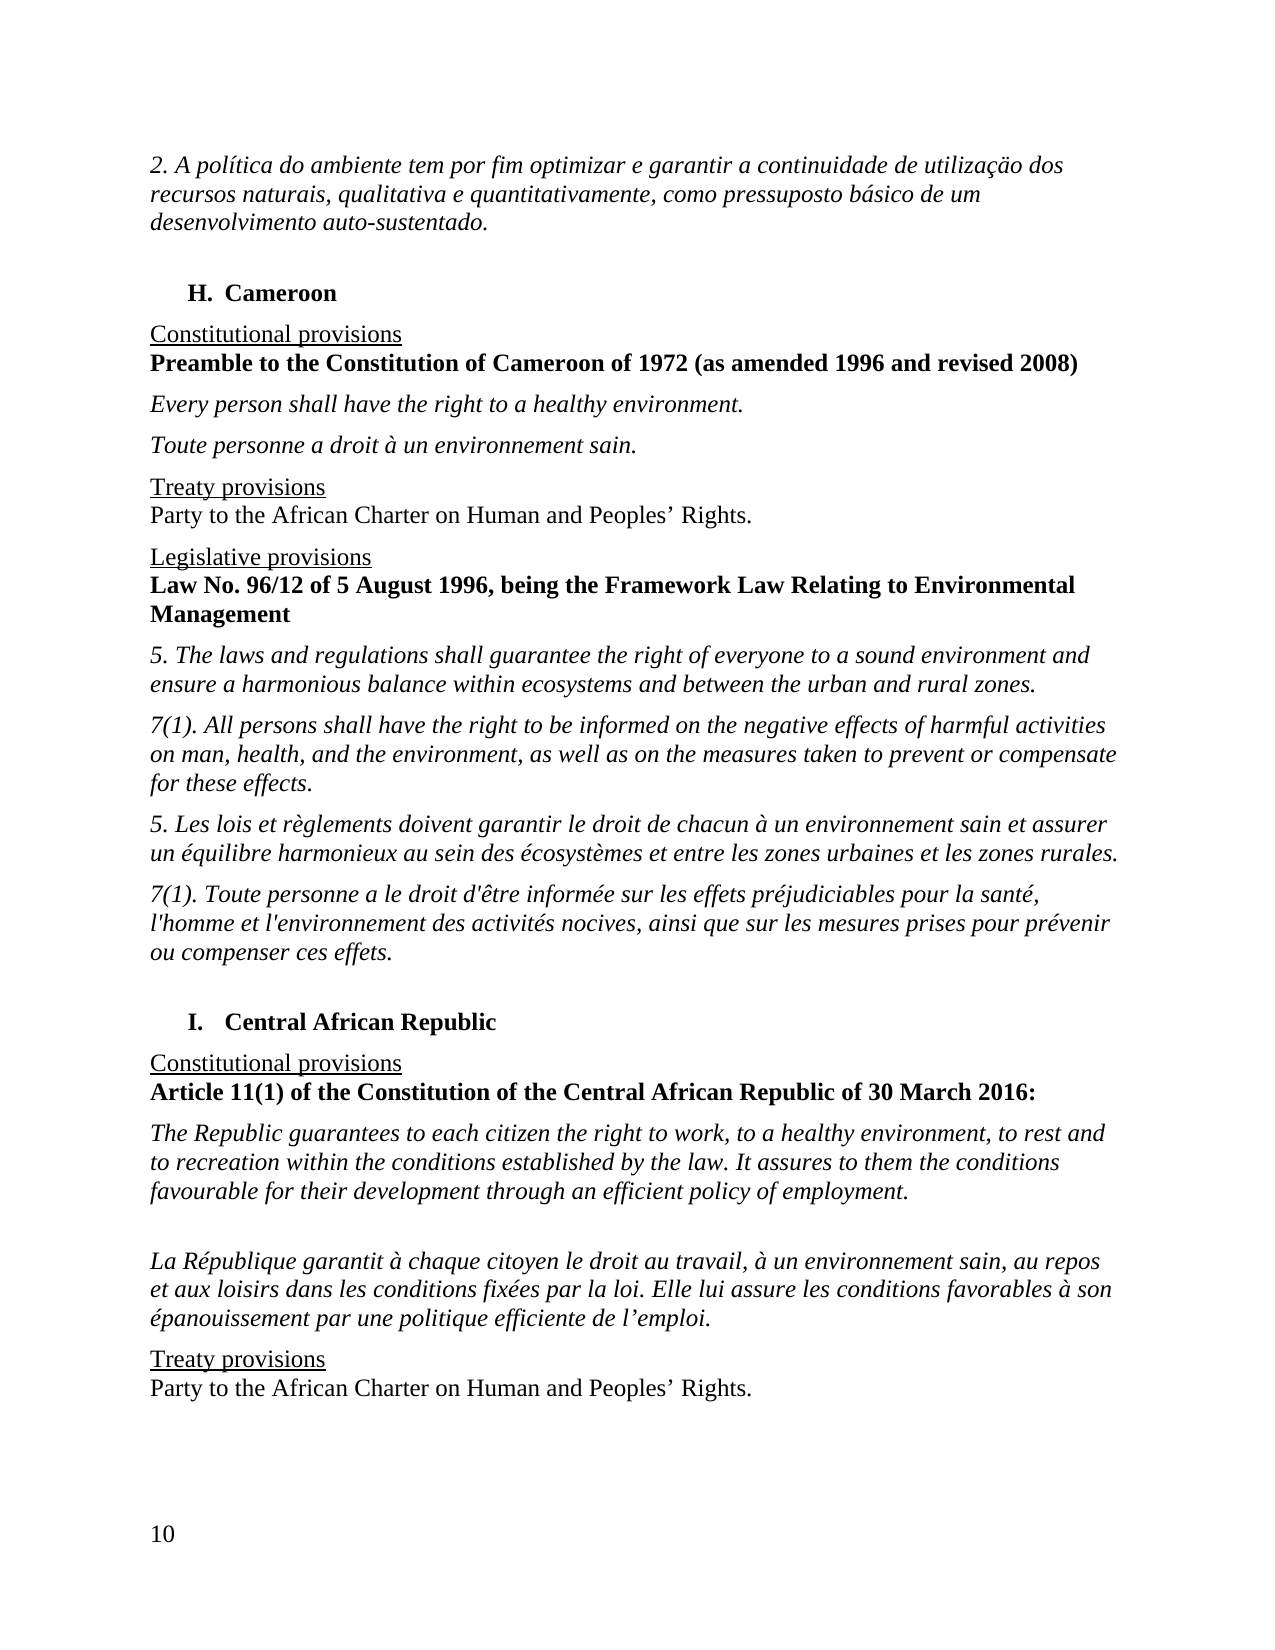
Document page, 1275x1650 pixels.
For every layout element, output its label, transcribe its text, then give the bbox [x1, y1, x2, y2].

text Party to the African Charter on Human and Peoples’ Rights. [150, 500, 1125, 529]
subtitle Cameroon [187, 278, 1125, 307]
text Constitutional provisions [150, 319, 1125, 348]
text Legislative provisions [150, 542, 1125, 570]
text Treaty provisions [150, 1344, 1125, 1373]
text Law No. 96/12 of 5 August 1996, being the Framework Law Relating to Environmental Management [150, 570, 1125, 628]
text Toute personne a droit à un environnement sain. [150, 430, 1125, 459]
text 5. Les lois et règlements doivent garantir le droit de chacun à un environnement sain et assurer un équilibre harmonieux au sein des écosystèmes et entre les zones urbaines et les zones rurales. [150, 809, 1125, 867]
text Every person shall have the right to a healthy environment. [150, 389, 1125, 418]
text La République garantit à chaque citoyen le droit au travail, à un environnement sain, au repos et aux loisirs dans les conditions fixées par la loi. Elle lui assure les conditions favorables à son épanouissement par une politique efficiente de l’emploi. [150, 1217, 1125, 1332]
text Preamble to the Constitution of Cameroon of 1972 (as amended 1996 and revised 2008) [150, 348, 1125, 377]
text Article 11(1) of the Constitution of the Central African Republic of 30 March 2016: [150, 1077, 1125, 1106]
text The Republic guarantees to each citizen the right to work, to a healthy environment, to rest and to recreation within the conditions established by the law. It assures to them the conditions favourable for their development through an efficient policy of employment. [150, 1118, 1125, 1204]
subtitle Central African Republic [187, 1007, 1125, 1036]
text 5. The laws and regulations shall guarantee the right of everyone to a sound environment and ensure a harmonious balance within ecosystems and between the urban and rural zones. [150, 640, 1125, 698]
text 7(1). Toute personne a le droit d'être informée sur les effets préjudiciables pour la santé, l'homme et l'environnement des activités nocives, ainsi que sur les mesures prises pour prévenir ou compenser ces effets. [150, 879, 1125, 965]
text Party to the African Charter on Human and Peoples’ Rights. [150, 1373, 1125, 1402]
text 2. A política do ambiente tem por fim optimizar e garantir a continuidade de utilizaçäo dos recursos naturais, qualitativa e quantitativamente, como pressuposto básico de um desenvolvimento auto-sustentado. [150, 150, 1125, 236]
text Treaty provisions [150, 472, 1125, 500]
text 7(1). All persons shall have the right to be informed on the negative effects of harmful activities on man, health, and the environment, as well as on the measures taken to prevent or compensate for these effects. [150, 710, 1125, 797]
text Constitutional provisions [150, 1048, 1125, 1077]
